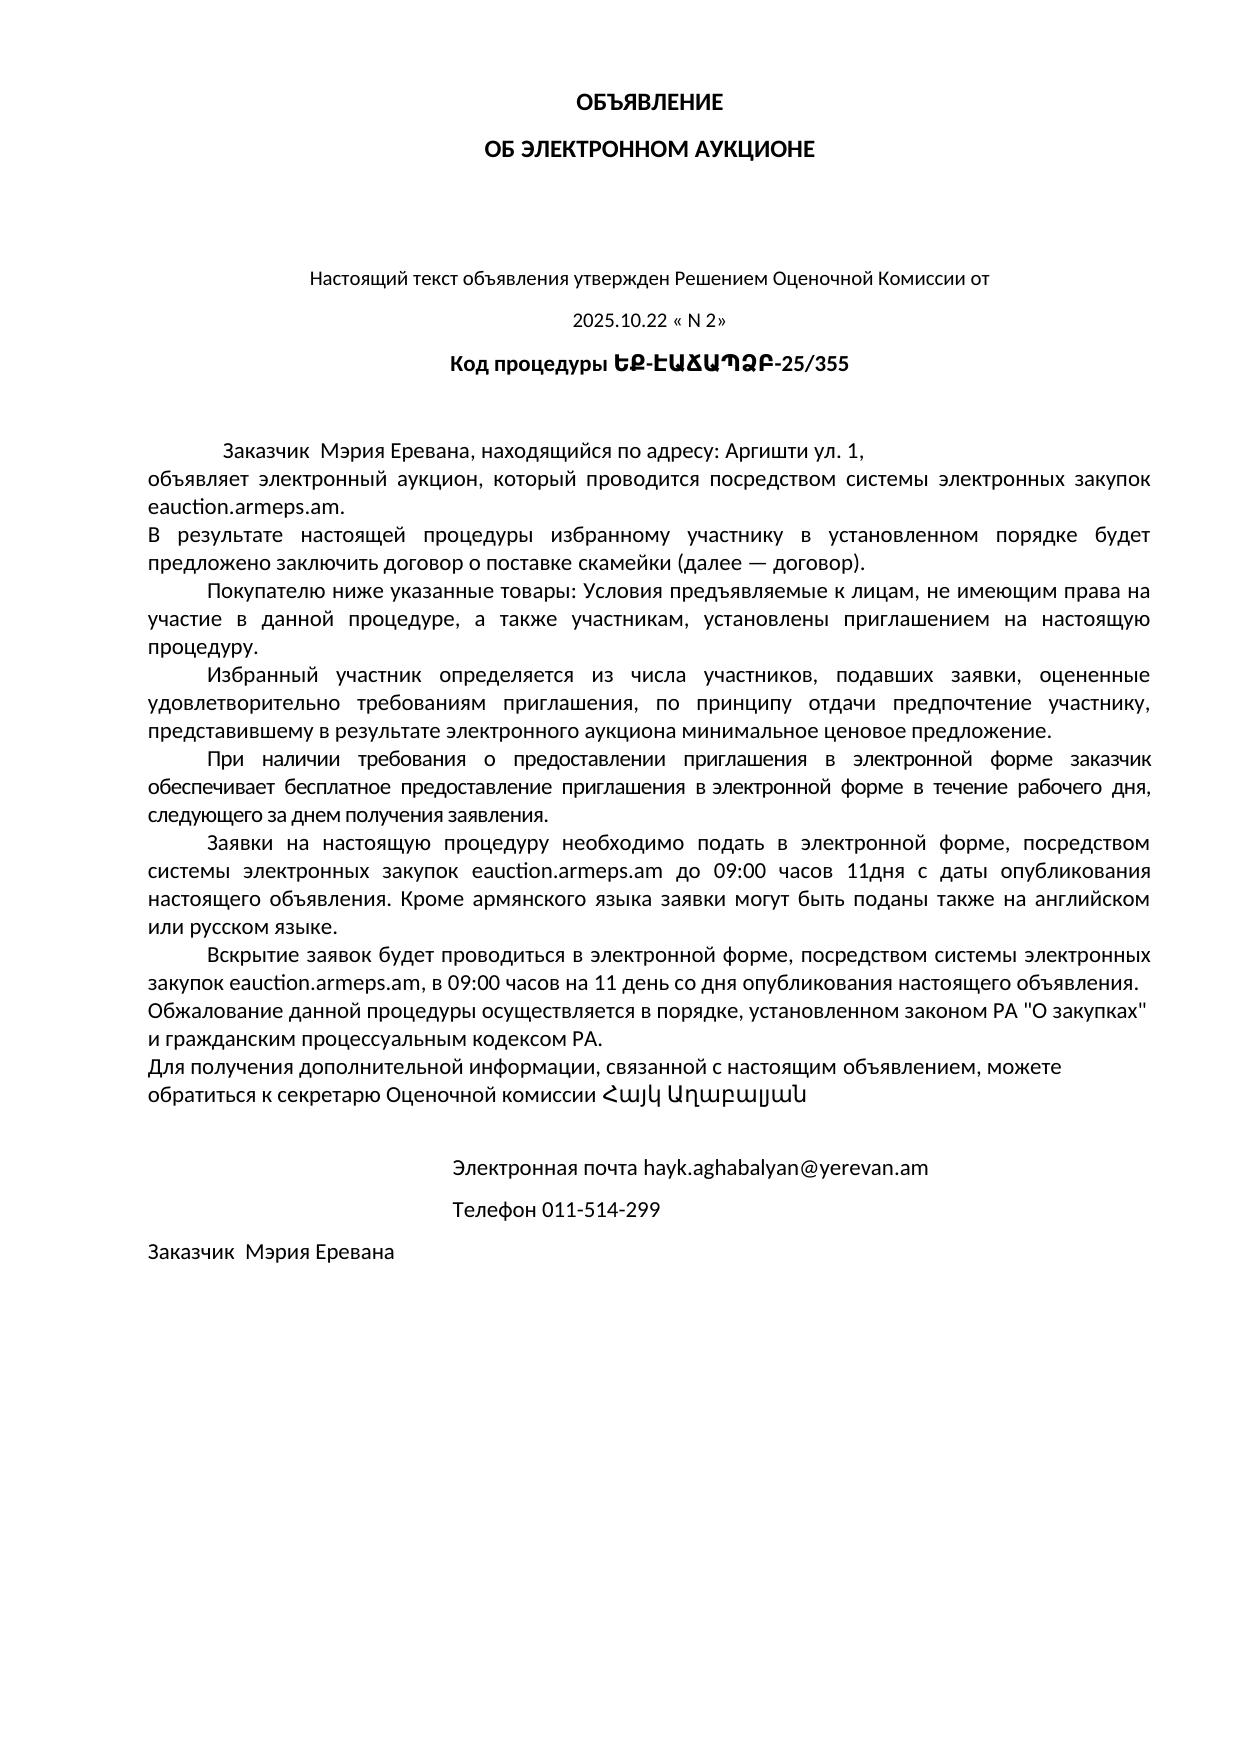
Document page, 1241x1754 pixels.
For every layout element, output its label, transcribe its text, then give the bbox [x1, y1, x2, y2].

text Покупателю ниже указанные товары: Условия предъявляемые к лицам, не имеющим права на участие в данной процедуре, а также участникам, установлены приглашением на настоящую процедуру. [148, 576, 1152, 660]
text Избранный участник определяется из числа участников, подавших заявки, оцененные удовлетворительно требованиям приглашения, по принципу отдачи предпочтение участнику, представившему в результате электронного аукциона минимальное ценовое предложение. [148, 660, 1152, 744]
text ОБЪЯВЛЕНИЕ [148, 86, 1152, 117]
text 2025.10.22 « N 2» [148, 307, 1152, 332]
text Настоящий текст объявления утвержден Решением Оценочной Комиссии от [148, 265, 1152, 290]
text Электронная почта hayk.aghabalyan@yerevan.am [148, 1153, 1152, 1181]
text Код процедуры ԵՔ-ԷԱՃԱՊՁԲ-25/355 [148, 349, 1152, 377]
text Для получения дополнительной информации, связанной с настоящим объявлением, можете обратиться к секретарю Оценочной комиссии Հայկ Աղաբալյան [148, 1052, 1152, 1108]
text Заказчик Мэрия Еревана, находящийся по адресу: Аргишти ул. 1, [148, 436, 1152, 464]
text При наличии требования о предоставлении приглашения в электронной форме заказчик обеспечивает бесплатное предоставление приглашения в электронной форме в течение рабочего дня, следующего за днем получения заявления. [148, 744, 1152, 828]
text Обжалование данной процедуры осуществляется в порядке, установленном законом РА "О закупках" и гражданским процессуальным кодексом РА. [148, 996, 1152, 1052]
text объявляет электронный аукцион, который проводится посредством системы электронных закупок eauction.armeps.am. [148, 464, 1152, 520]
text ОБ ЭЛЕКТРОННОМ АУКЦИОНЕ [148, 134, 1152, 164]
text Вскрытие заявок будет проводиться в электронной форме, посредством системы электронных закупок eauction.armeps.am, в 09:00 часов на 11 день со дня опубликования настоящего объявления. [148, 940, 1152, 996]
text Заказчик Мэрия Еревана [148, 1237, 1152, 1265]
text В результате настоящей процедуры избранному участнику в установленном порядке будет предложено заключить договор о поставке скамейки (далее — договор). [148, 520, 1152, 576]
text Телефон 011-514-299 [148, 1195, 1152, 1223]
text Заявки на настоящую процедуру необходимо подать в электронной форме, посредством системы электронных закупок eauction.armeps.am до 09:00 часов 11дня с даты опубликования настоящего объявления. Кроме армянского языка заявки могут быть поданы также на английском или русском языке. [148, 828, 1152, 940]
